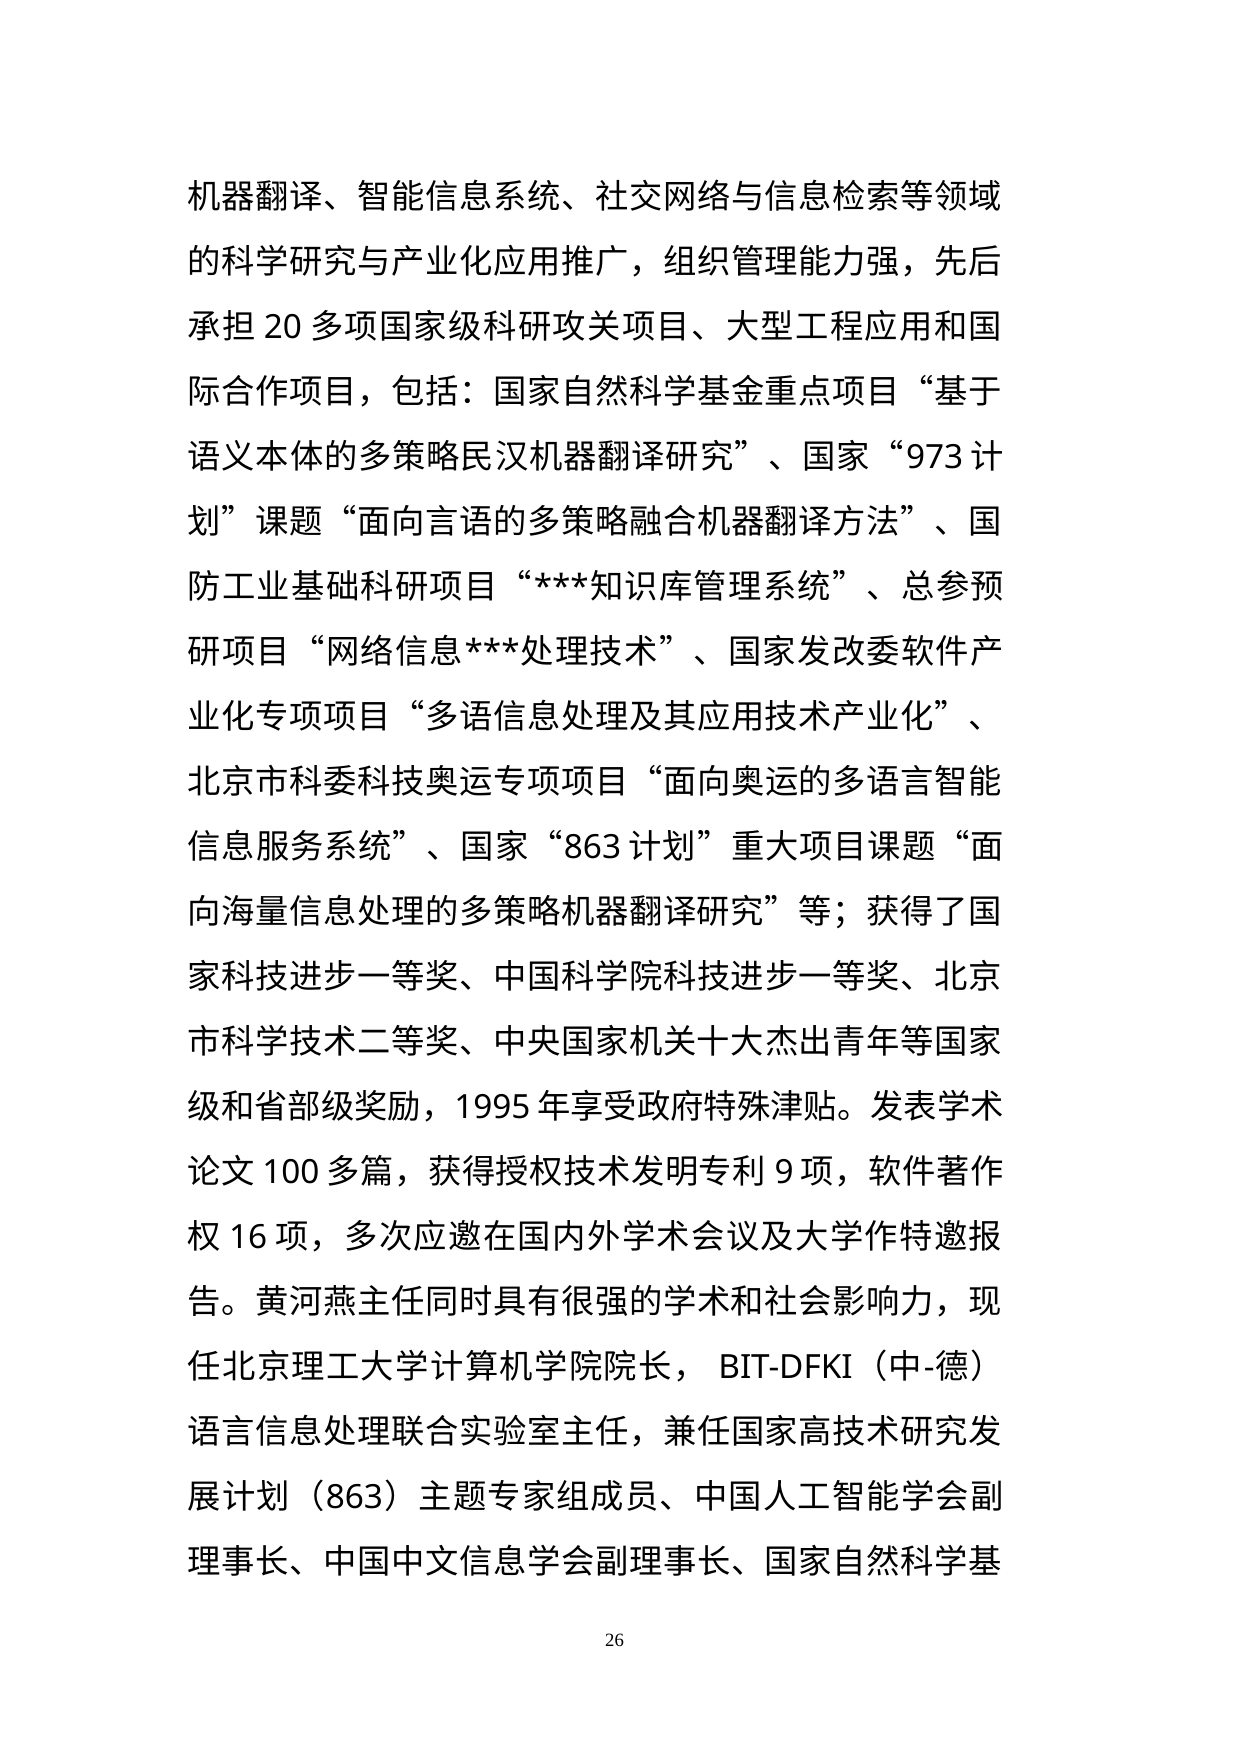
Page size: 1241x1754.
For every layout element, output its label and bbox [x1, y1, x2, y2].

text [187, 162, 1004, 1592]
